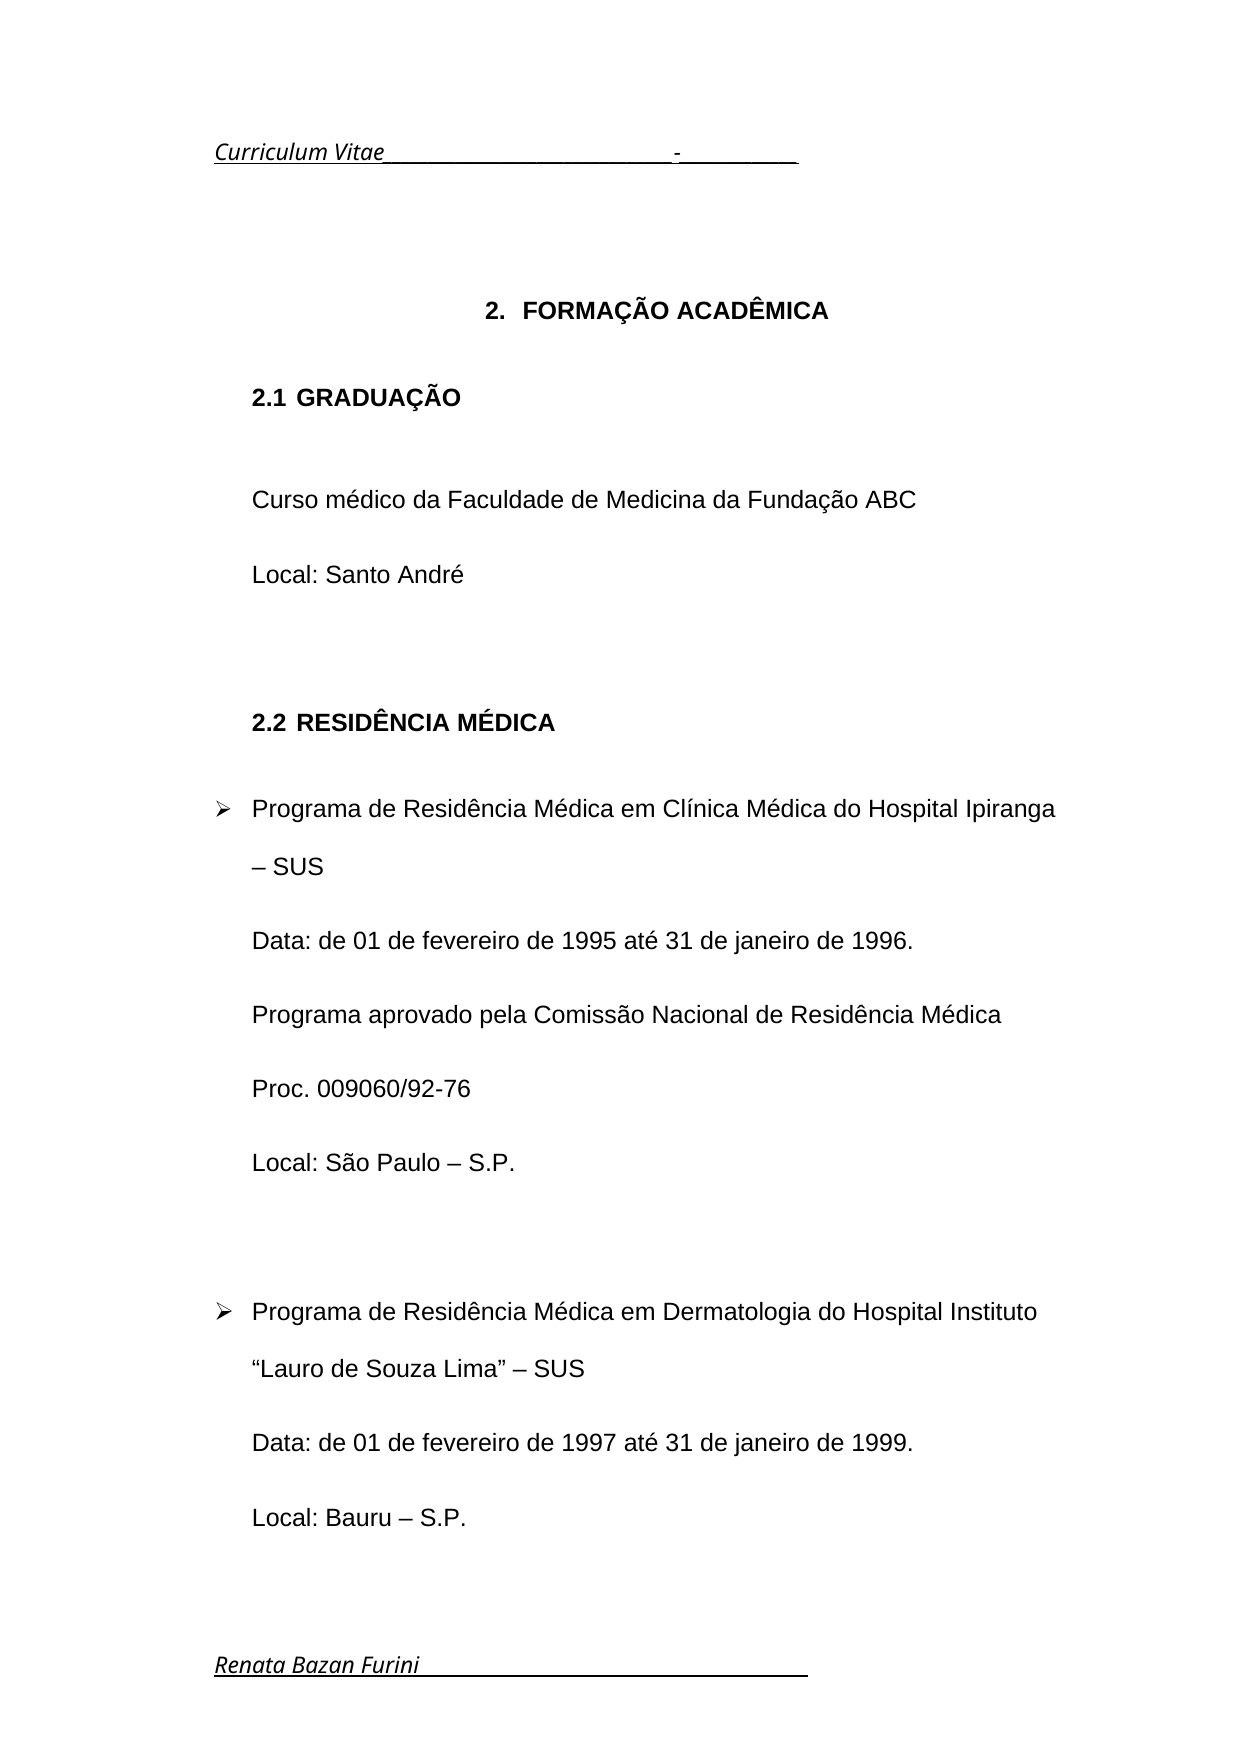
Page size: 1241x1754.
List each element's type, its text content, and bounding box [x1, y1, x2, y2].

list FORMAÇÃO ACADÊMICA [252, 296, 1062, 325]
text Proc. 009060/92-76 [252, 1074, 1062, 1103]
text Local: Santo André [252, 559, 1062, 588]
text Local: Bauru – S.P. [252, 1503, 1062, 1531]
text Local: São Paulo – S.P. [252, 1148, 1062, 1177]
list GRADUAÇÃO [252, 382, 1062, 411]
list Programa de Residência Médica em Dermatologia do Hospital Instituto “Lauro de Souza Lima” – SUS [214, 1297, 1062, 1383]
text Programa aprovado pela Comissão Nacional de Residência Médica [252, 1000, 1062, 1029]
text Data: de 01 de fevereiro de 1997 até 31 de janeiro de 1999. [252, 1428, 1062, 1457]
list Programa de Residência Médica em Clínica Médica do Hospital Ipiranga – SUS [214, 794, 1062, 880]
text Curso médico da Faculdade de Medicina da Fundação ABC [252, 485, 1062, 514]
text Data: de 01 de fevereiro de 1995 até 31 de janeiro de 1996. [252, 926, 1062, 954]
list RESIDÊNCIA MÉDICA [252, 708, 1062, 737]
